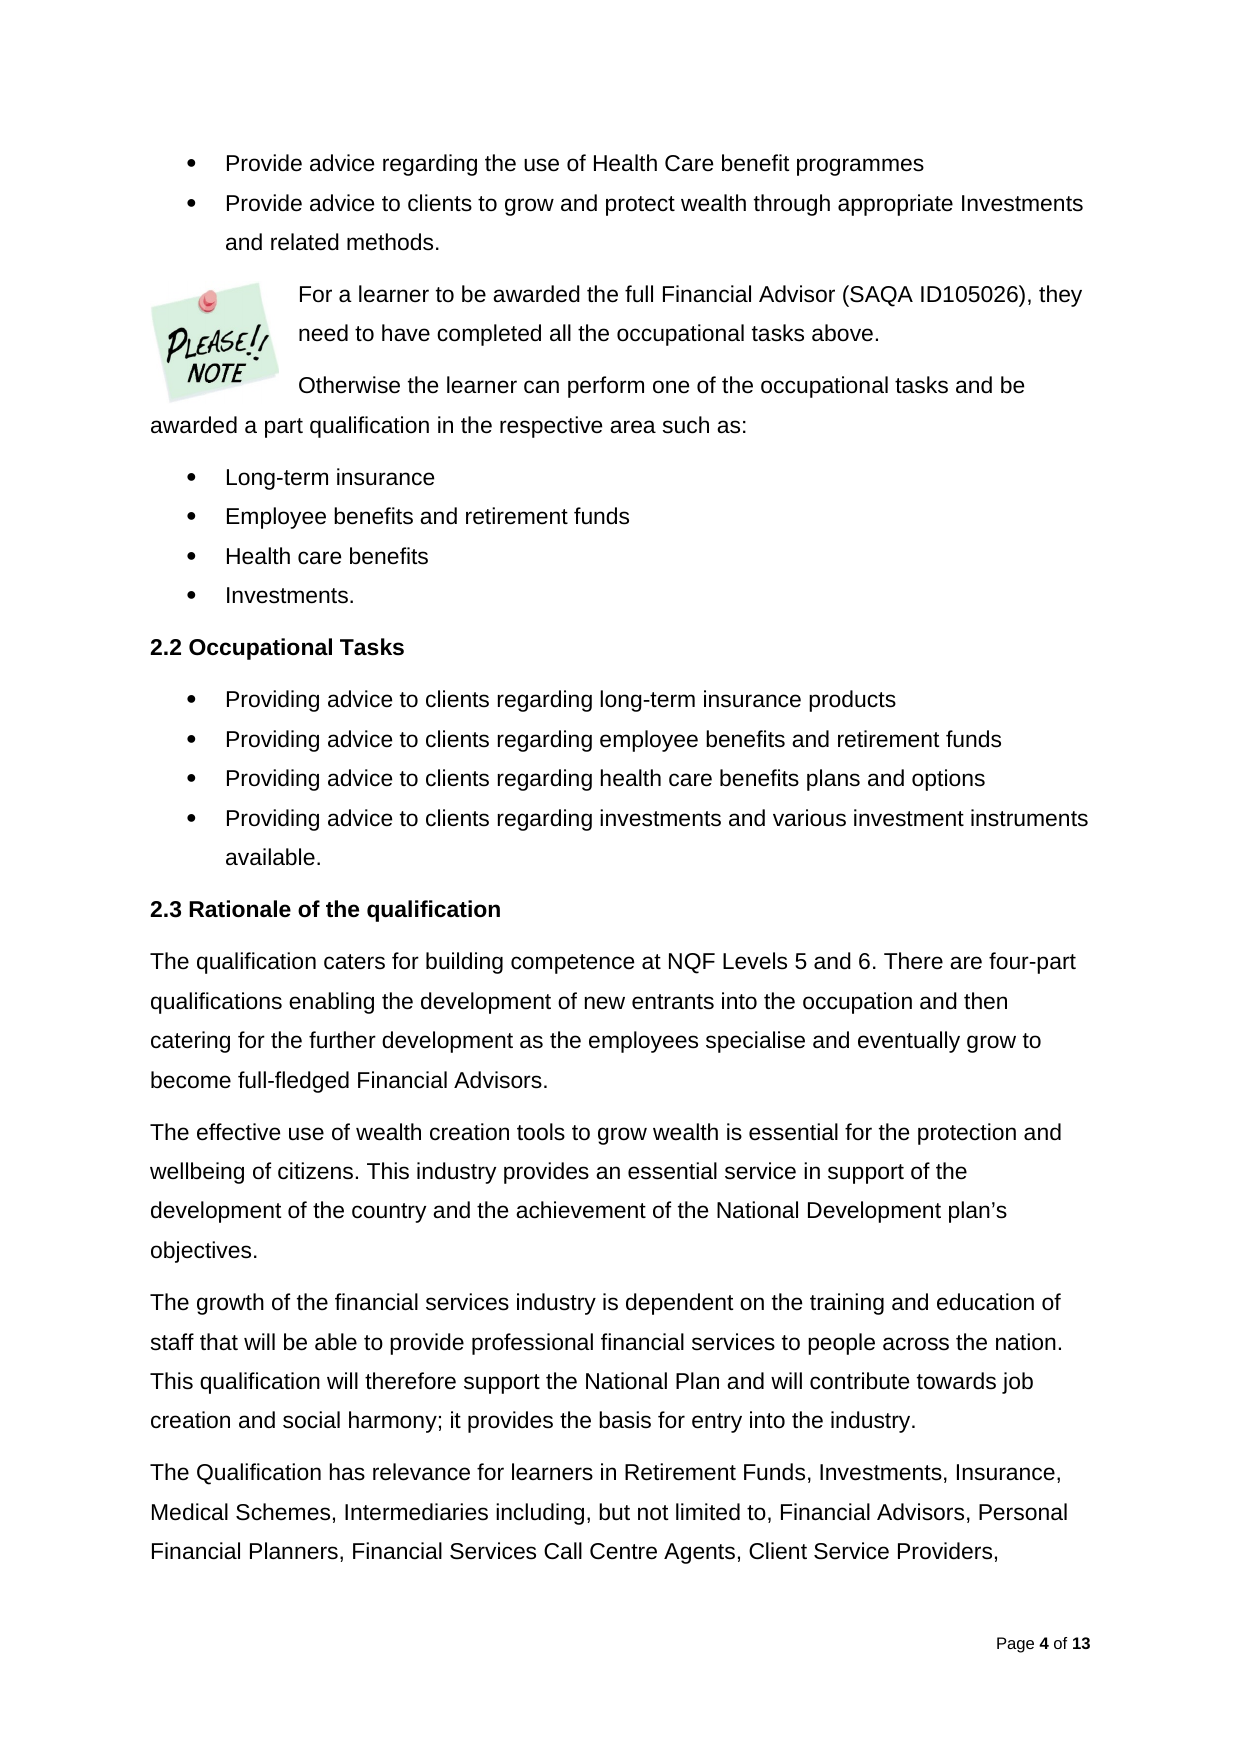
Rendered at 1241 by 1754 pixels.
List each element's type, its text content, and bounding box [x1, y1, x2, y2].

list Provide advice to clients to grow and protect wealth through appropriate Investments and related methods. [187, 189, 1090, 255]
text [150, 1459, 1090, 1565]
text 2.3 Rationale of the qualification [150, 896, 1090, 922]
list Health care benefits [187, 543, 1090, 569]
text Otherwise the learner can perform one of the occupational tasks and be awarded a part qualification in the respective area such as: [150, 372, 1090, 438]
text The qualification caters for building competence at NQF Levels 5 and 6. There are four-part qualifications enabling the development of new entrants into the occupation and then catering for the further development as the employees specialise and eventually grow to become full-fledged Financial Advisors. [150, 948, 1090, 1093]
list Providing advice to clients regarding health care benefits plans and options [187, 765, 1090, 792]
list Providing advice to clients regarding long-term insurance products [187, 686, 1090, 713]
text For a learner to be awarded the full Financial Advisor (SAQA ID105026), they need to have completed all the occupational tasks above. [279, 281, 1090, 347]
text The effective use of wealth creation tools to grow wealth is essential for the protection and wellbeing of citizens. This industry provides an essential service in support of the development of the country and the achievement of the National Development plan’s objectives. [150, 1118, 1090, 1263]
text The growth of the financial services industry is dependent on the training and education of staff that will be able to provide professional financial services to people across the nation. This qualification will therefore support the National Plan and will contribute towards job creation and social harmony; it provides the basis for entry into the industry. [150, 1289, 1090, 1434]
list Providing advice to clients regarding employee benefits and retirement funds [187, 726, 1090, 752]
picture [150, 281, 279, 404]
list Providing advice to clients regarding investments and various investment instruments available. [187, 805, 1090, 871]
list Employee benefits and retirement funds [187, 503, 1090, 530]
list Long-term insurance [187, 464, 1090, 490]
text 2.2 Occupational Tasks [150, 634, 1090, 661]
list Provide advice regarding the use of Health Care benefit programmes [187, 150, 1090, 176]
list Investments. [187, 582, 1090, 609]
